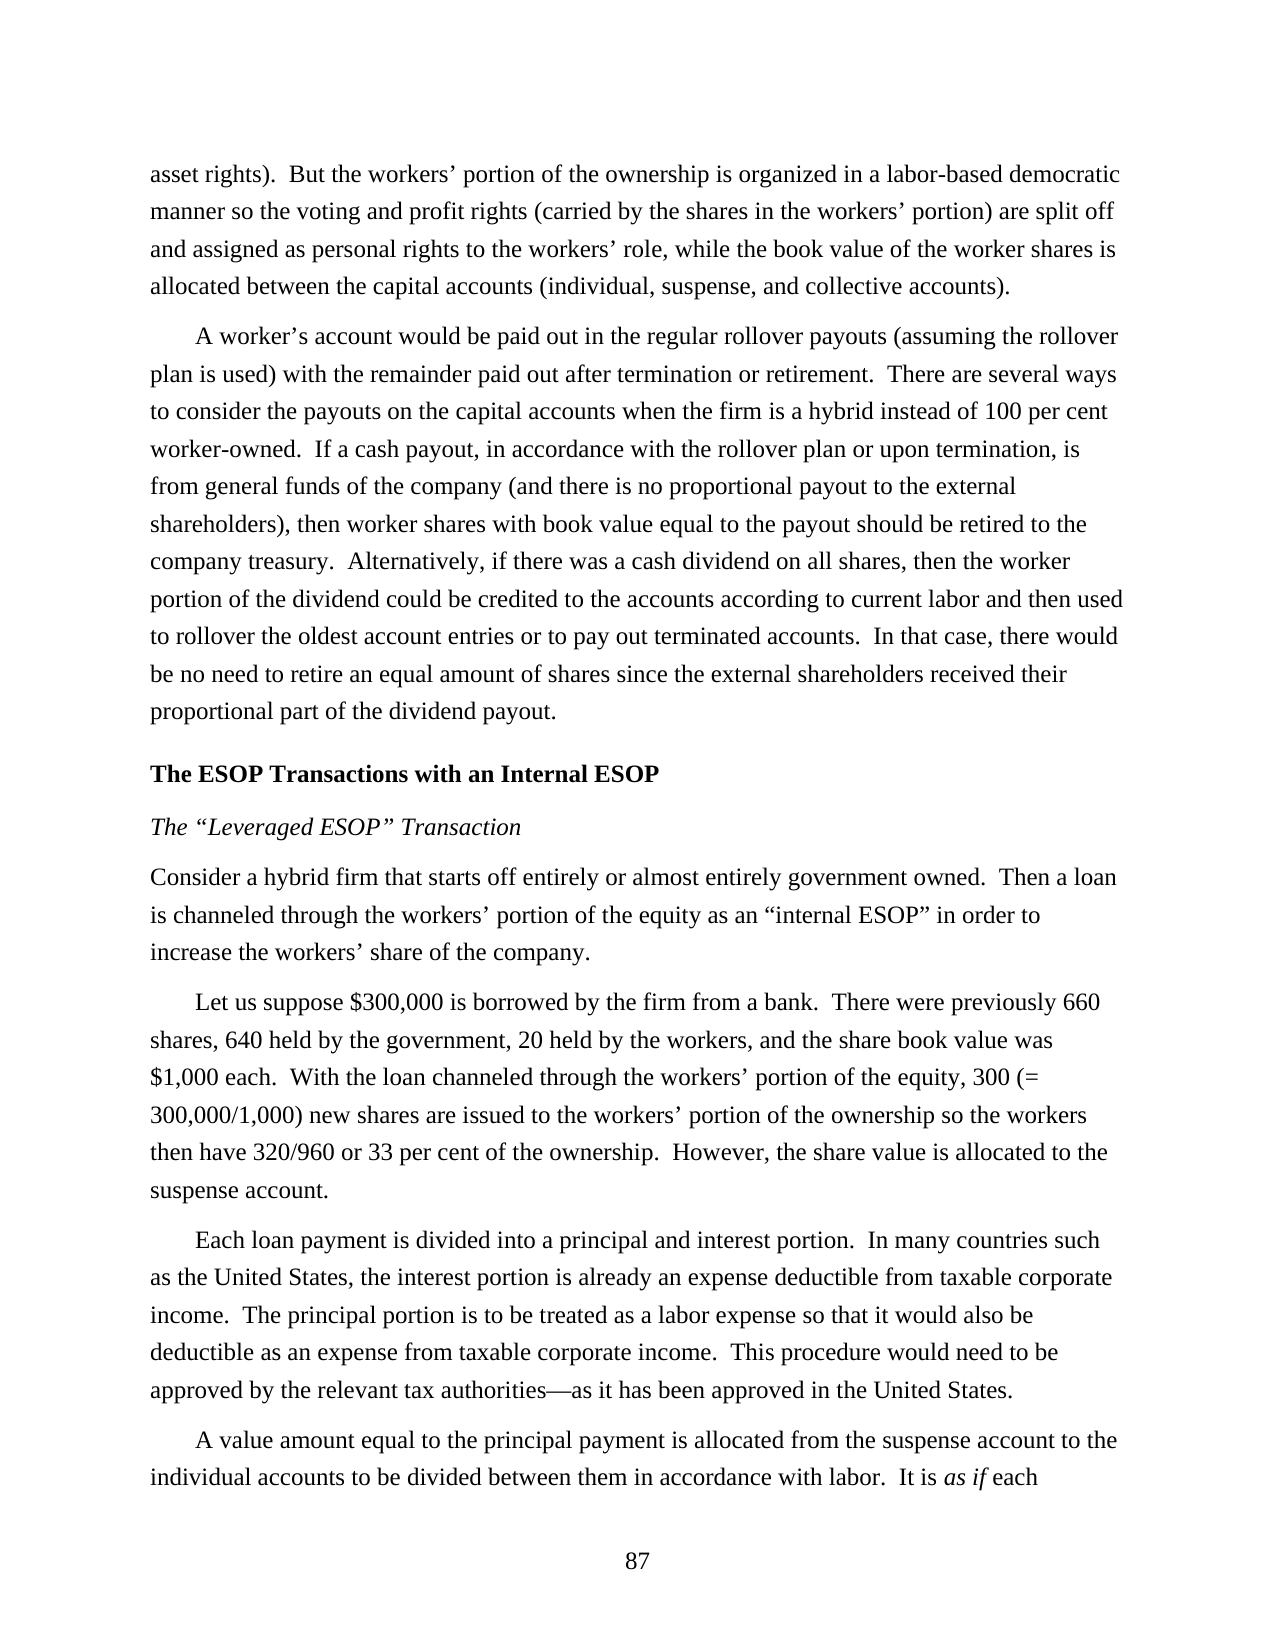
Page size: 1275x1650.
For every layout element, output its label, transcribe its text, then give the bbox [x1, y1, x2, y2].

text A worker’s account would be paid out in the regular rollover payouts (assuming the rollover plan is used) with the remainder paid out after termination or retirement. There are several ways to consider the payouts on the capital accounts when the firm is a hybrid instead of 100 per cent worker-owned. If a cash payout, in accordance with the rollover plan or upon termination, is from general funds of the company (and there is no proportional payout to the external shareholders), then worker shares with book value equal to the payout should be retired to the company treasury. Alternatively, if there was a cash dividend on all shares, then the worker portion of the dividend could be credited to the accounts according to current labor and then used to rollover the oldest account entries or to pay out terminated accounts. In that case, there would be no need to retire an equal amount of shares since the external shareholders received their proportional part of the dividend payout. [150, 312, 1125, 725]
text Let us suppose $300,000 is borrowed by the firm from a bank. There were previously 660 shares, 640 held by the government, 20 held by the workers, and the share book value was $1,000 each. With the loan channeled through the workers’ portion of the equity, 300 (= 300,000/1,000) new shares are issued to the workers’ portion of the ownership so the workers then have 320/960 or 33 per cent of the ownership. However, the share value is allocated to the suspense account. [150, 979, 1125, 1204]
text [150, 150, 1125, 300]
subtitle The “Leveraged ESOP” Transaction [150, 812, 1125, 841]
text Consider a hybrid firm that starts off entirely or almost entirely government owned. Then a loan is channeled through the workers’ portion of the equity as an “internal ESOP” in order to increase the workers’ share of the company. [150, 854, 1125, 966]
text Each loan payment is divided into a principal and interest portion. In many countries such as the United States, the interest portion is already an expense deductible from taxable corporate income. The principal portion is to be treated as a labor expense so that it would also be deductible as an expense from taxable corporate income. This procedure would need to be approved by the relevant tax authorities—as it has been approved in the United States. [150, 1216, 1125, 1404]
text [150, 1416, 1125, 1491]
subtitle The ESOP Transactions with an Internal ESOP [150, 750, 1125, 787]
